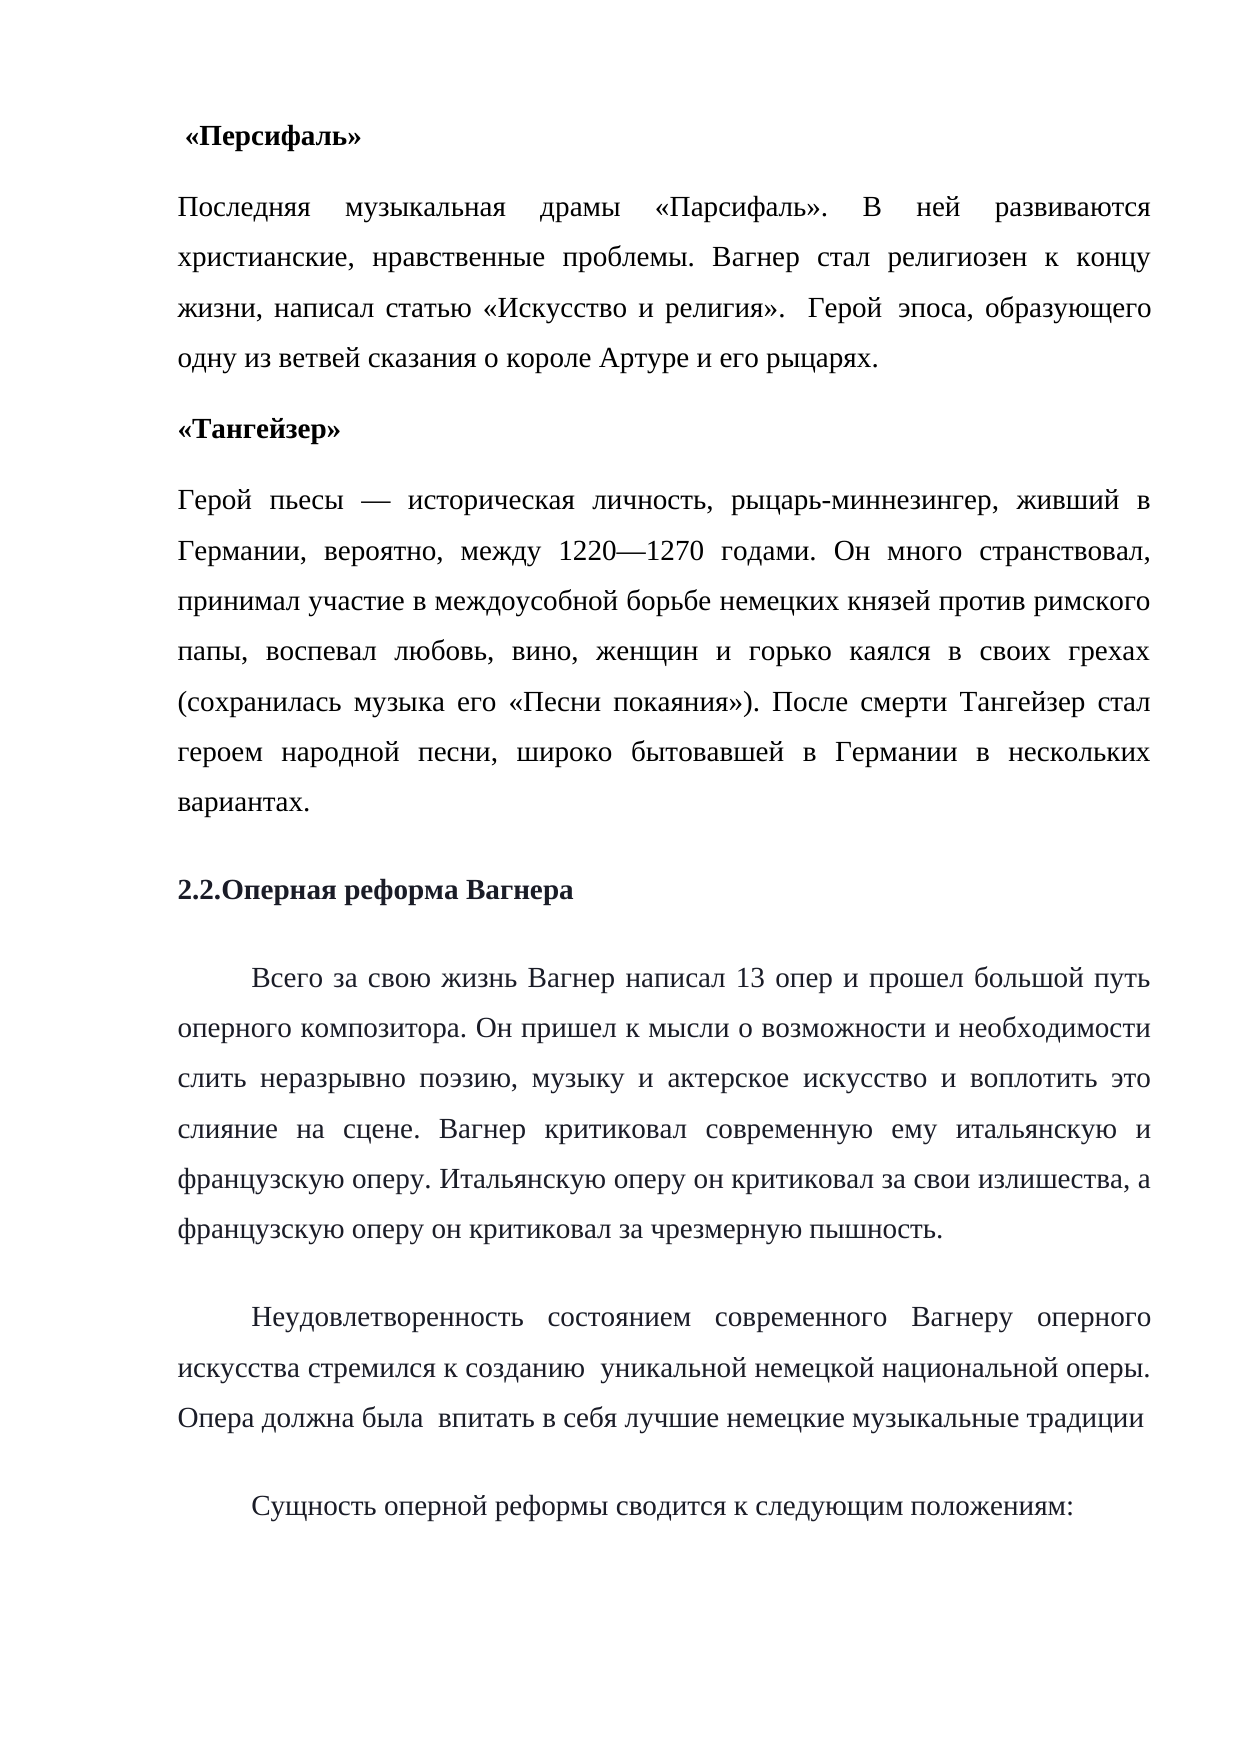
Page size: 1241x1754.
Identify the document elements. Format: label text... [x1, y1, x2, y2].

text Сущность оперной реформы сводится к следующим положениям: [177, 1488, 1152, 1521]
text Герой пьесы — историческая личность, рыцарь-миннезингер, живший в Германии, вероятно, между 1220—1270 годами. Он много странствовал, принимал участие в междоусобной борьбе немецких князей против римского папы, воспевал любовь, вино, женщин и горько каялся в своих грехах (сохранилась музыка его «Песни покаяния»). После смерти Тангейзер стал героем народной песни, широко бытовавшей в Германии в нескольких вариантах. [177, 482, 1152, 818]
text Всего за свою жизнь Вагнер написал 13 опер и прошел большой путь оперного композитора. Он пришел к мысли о возможности и необходимости слить неразрывно поэзию, музыку и актерское искусство и воплотить это слияние на сцене. Вагнер критиковал современную ему итальянскую и французскую оперу. Итальянскую оперу он критиковал за свои излишества, а французскую оперу он критиковал за чрезмерную пышность. [177, 960, 1152, 1245]
text Неудовлетворенность состоянием современного Вагнеру оперного искусства стремился к созданию уникальной немецкой национальной оперы. Опера должна была впитать в себя лучшие немецкие музыкальные традиции [177, 1299, 1152, 1433]
text 2.2.Оперная реформа Вагнера [177, 872, 1152, 906]
text «Персифаль» [177, 118, 1152, 152]
text «Тангейзер» [177, 411, 1152, 445]
text Последняя музыкальная драмы «Парсифаль». В ней развиваются христианские, нравственные проблемы. Вагнер стал религиозен к концу жизни, написал статью «Искусство и религия». Герой эпоса, образующего одну из ветвей сказания о короле Артуре и его рыцарях. [177, 189, 1152, 374]
